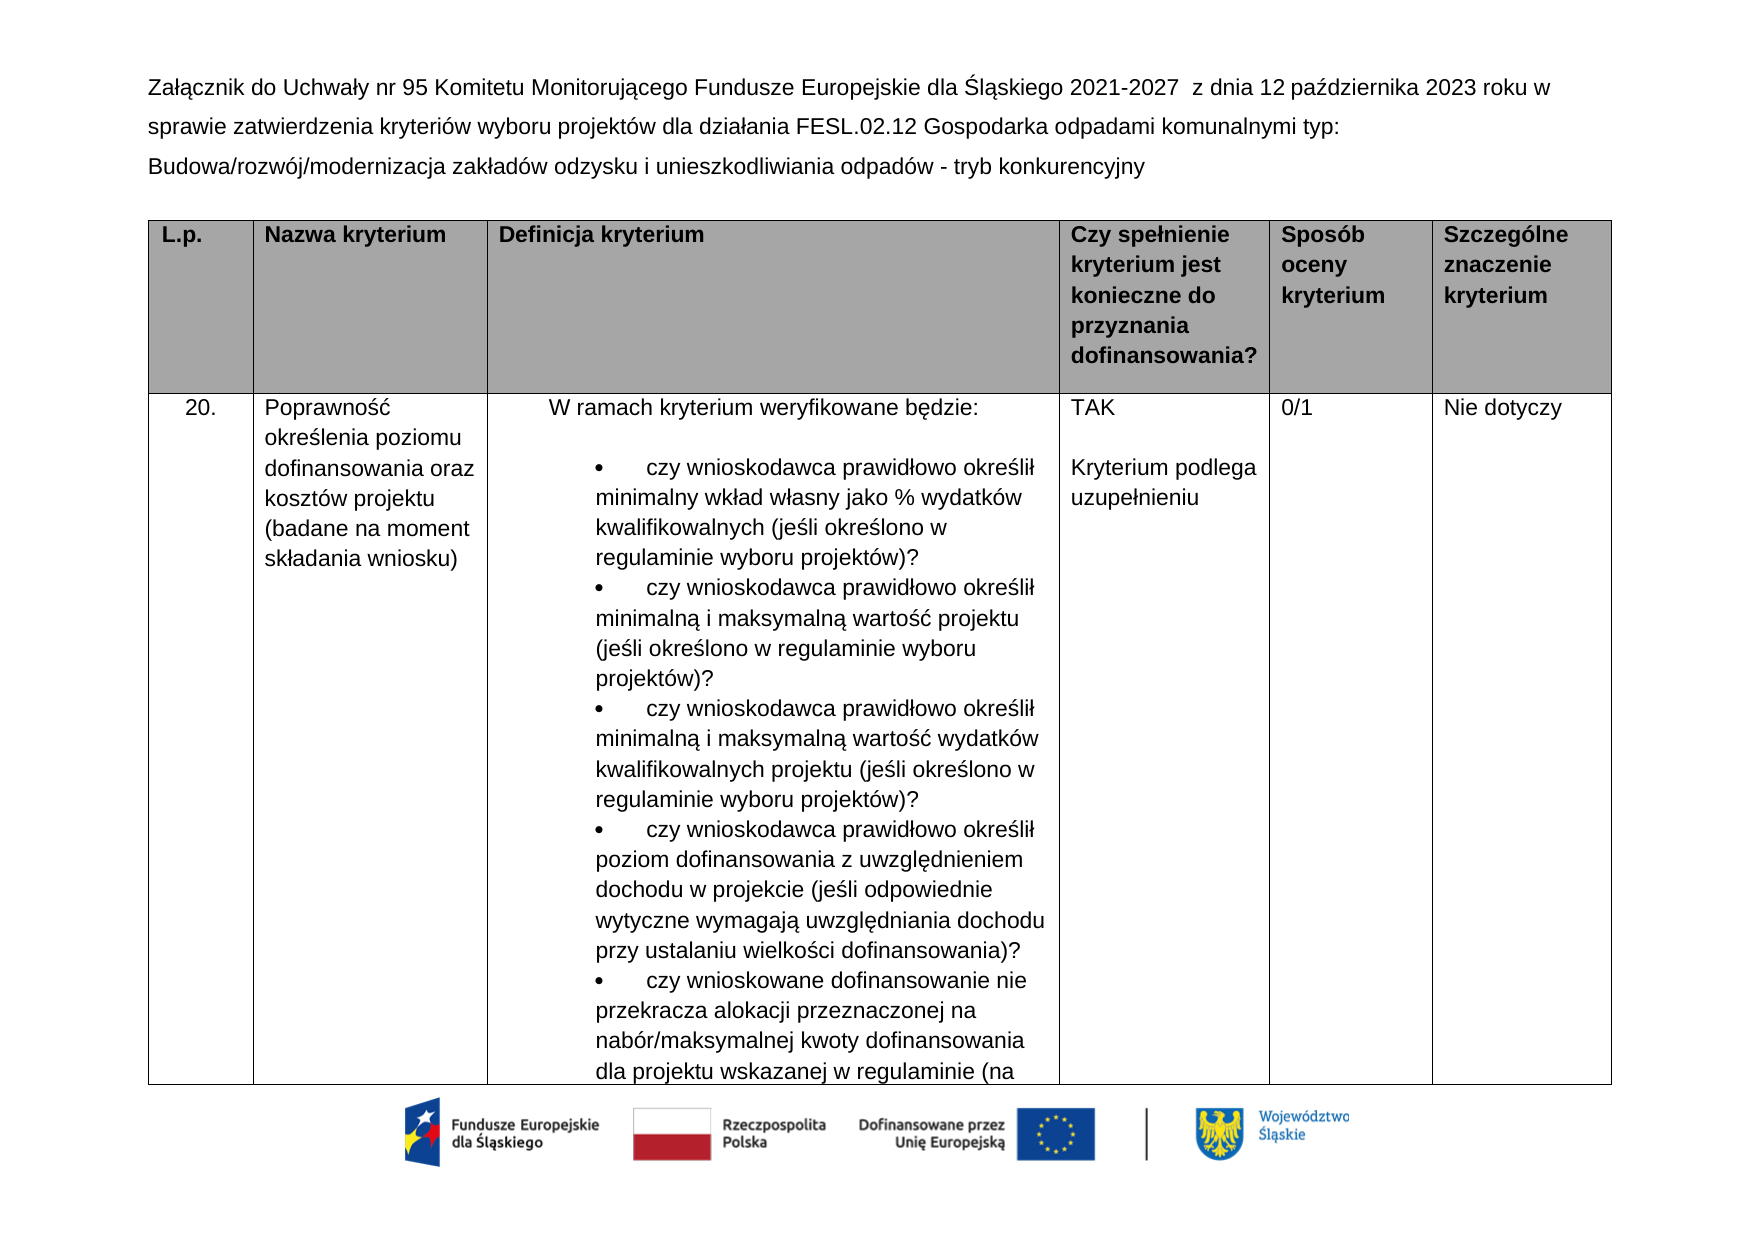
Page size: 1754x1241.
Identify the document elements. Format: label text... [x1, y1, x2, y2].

table_header Definicja kryterium [488, 221, 1059, 393]
table_cell Poprawność określenia poziomu dofinansowania oraz kosztów projektu (badane na moment składania wniosku) [254, 394, 487, 1084]
table_header Sposób oceny kryterium [1270, 221, 1432, 393]
table_header Szczególne znaczenie kryterium [1433, 221, 1611, 393]
table_cell TAK Kryterium podlega uzupełnieniu [1060, 394, 1269, 1084]
table_header Nazwa kryterium [254, 221, 487, 393]
table_header Czy spełnienie kryterium jest konieczne do przyznania dofinansowania? [1060, 221, 1269, 393]
table_cell W ramach kryterium weryfikowane będzie: czy wnioskodawca prawidłowo określił minimalny wkład własny jako % wydatków kwalifikowalnych (jeśli określono w regulaminie wyboru projektów)? czy wnioskodawca prawidłowo określił minimalną i maksymalną wartość projektu (jeśli określono w regulaminie wyboru projektów)? czy wnioskodawca prawidłowo określił minimalną i maksymalną wartość wydatków kwalifikowalnych projektu (jeśli określono w regulaminie wyboru projektów)? czy wnioskodawca prawidłowo określił poziom dofinansowania z uwzględnieniem dochodu w projekcie (jeśli odpowiednie wytyczne wymagają uwzględniania dochodu przy ustalaniu wielkości dofinansowania)? czy wnioskowane dofinansowanie nie przekracza alokacji przeznaczonej na nabór/maksymalnej kwoty dofinansowania dla projektu wskazanej w regulaminie (na moment złożenia wniosku)? czy poprawnie wskazano źródło finansowania wkładu własnego? [488, 394, 1059, 1084]
table_cell Nie dotyczy [1433, 394, 1611, 1084]
table_cell [149, 394, 253, 1084]
picture [405, 1097, 1349, 1167]
table_cell 0/1 [1270, 394, 1432, 1084]
table_header L.p. [149, 221, 253, 393]
